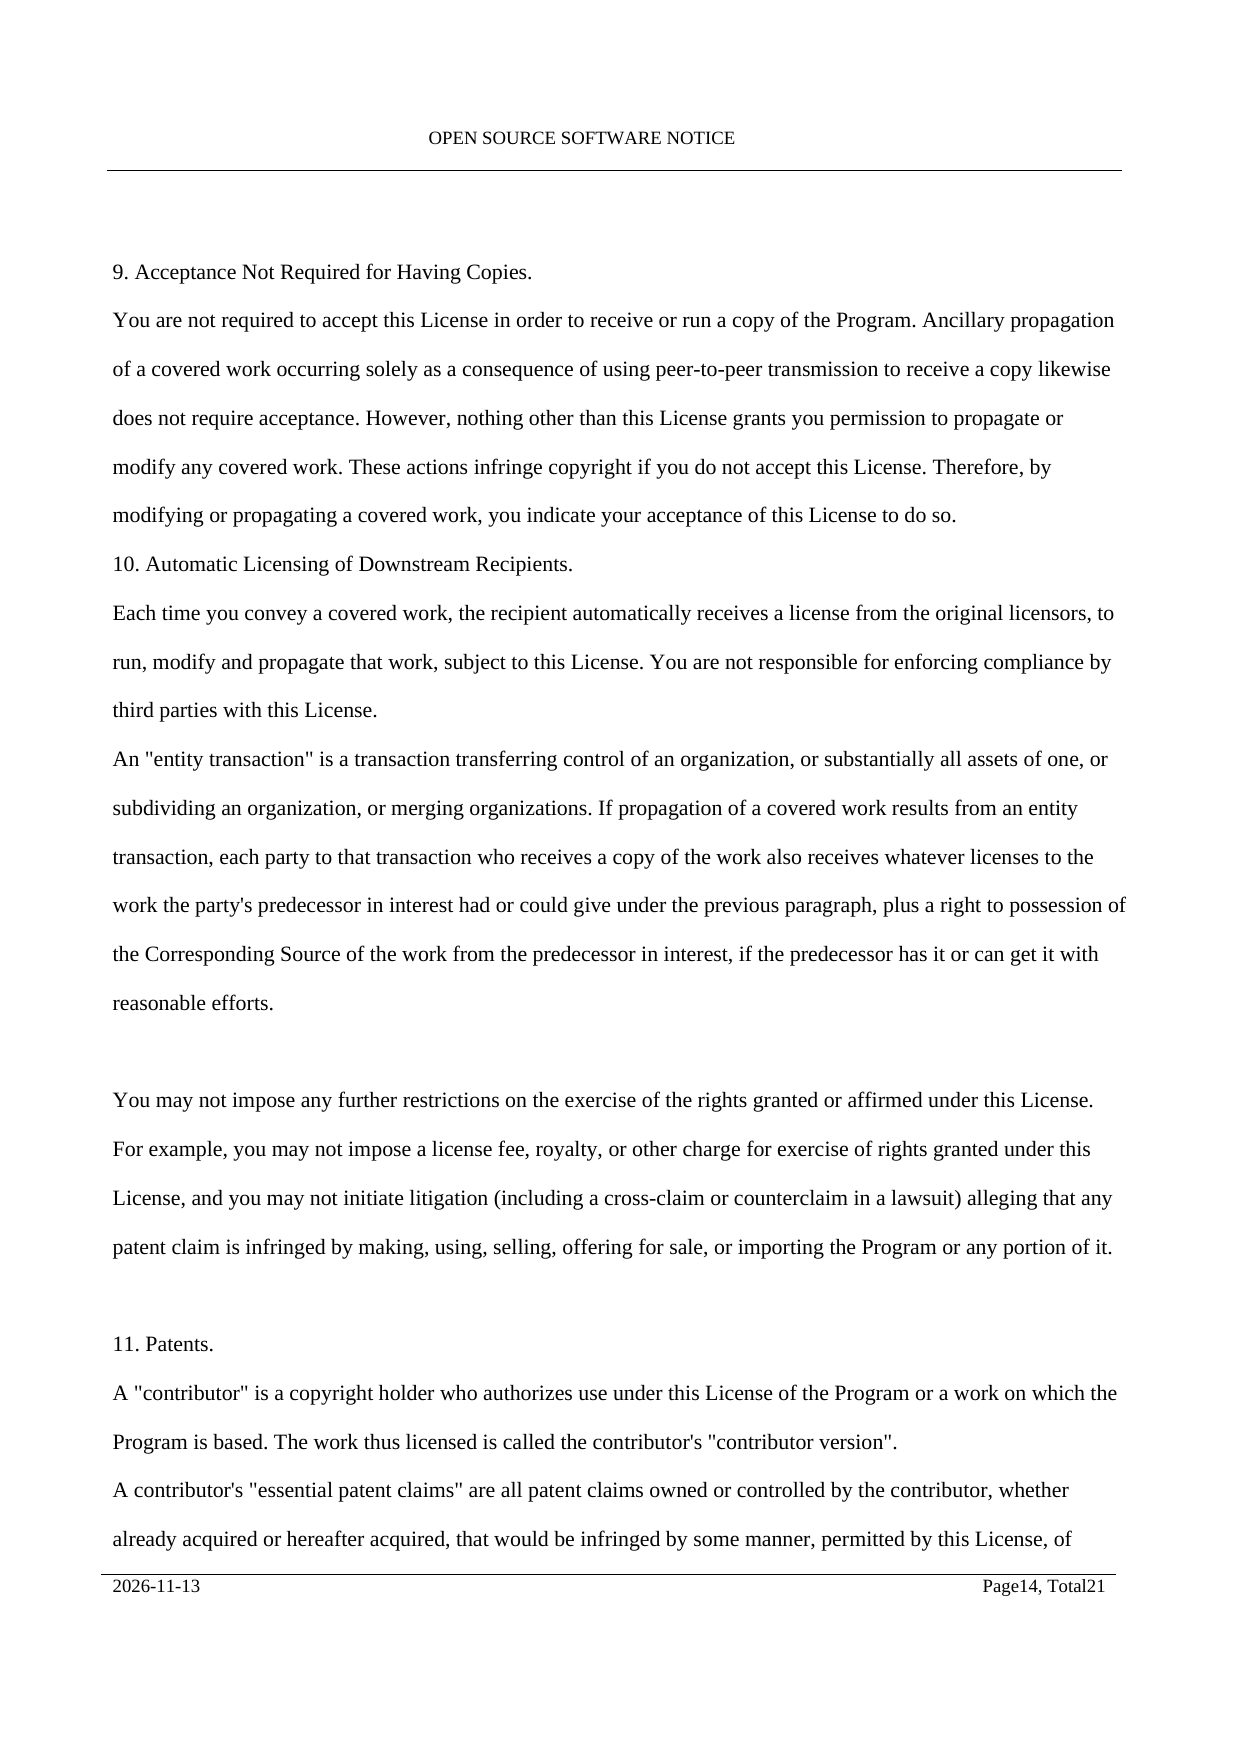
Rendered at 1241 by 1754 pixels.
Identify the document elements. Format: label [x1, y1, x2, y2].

text [112, 206, 1128, 1555]
